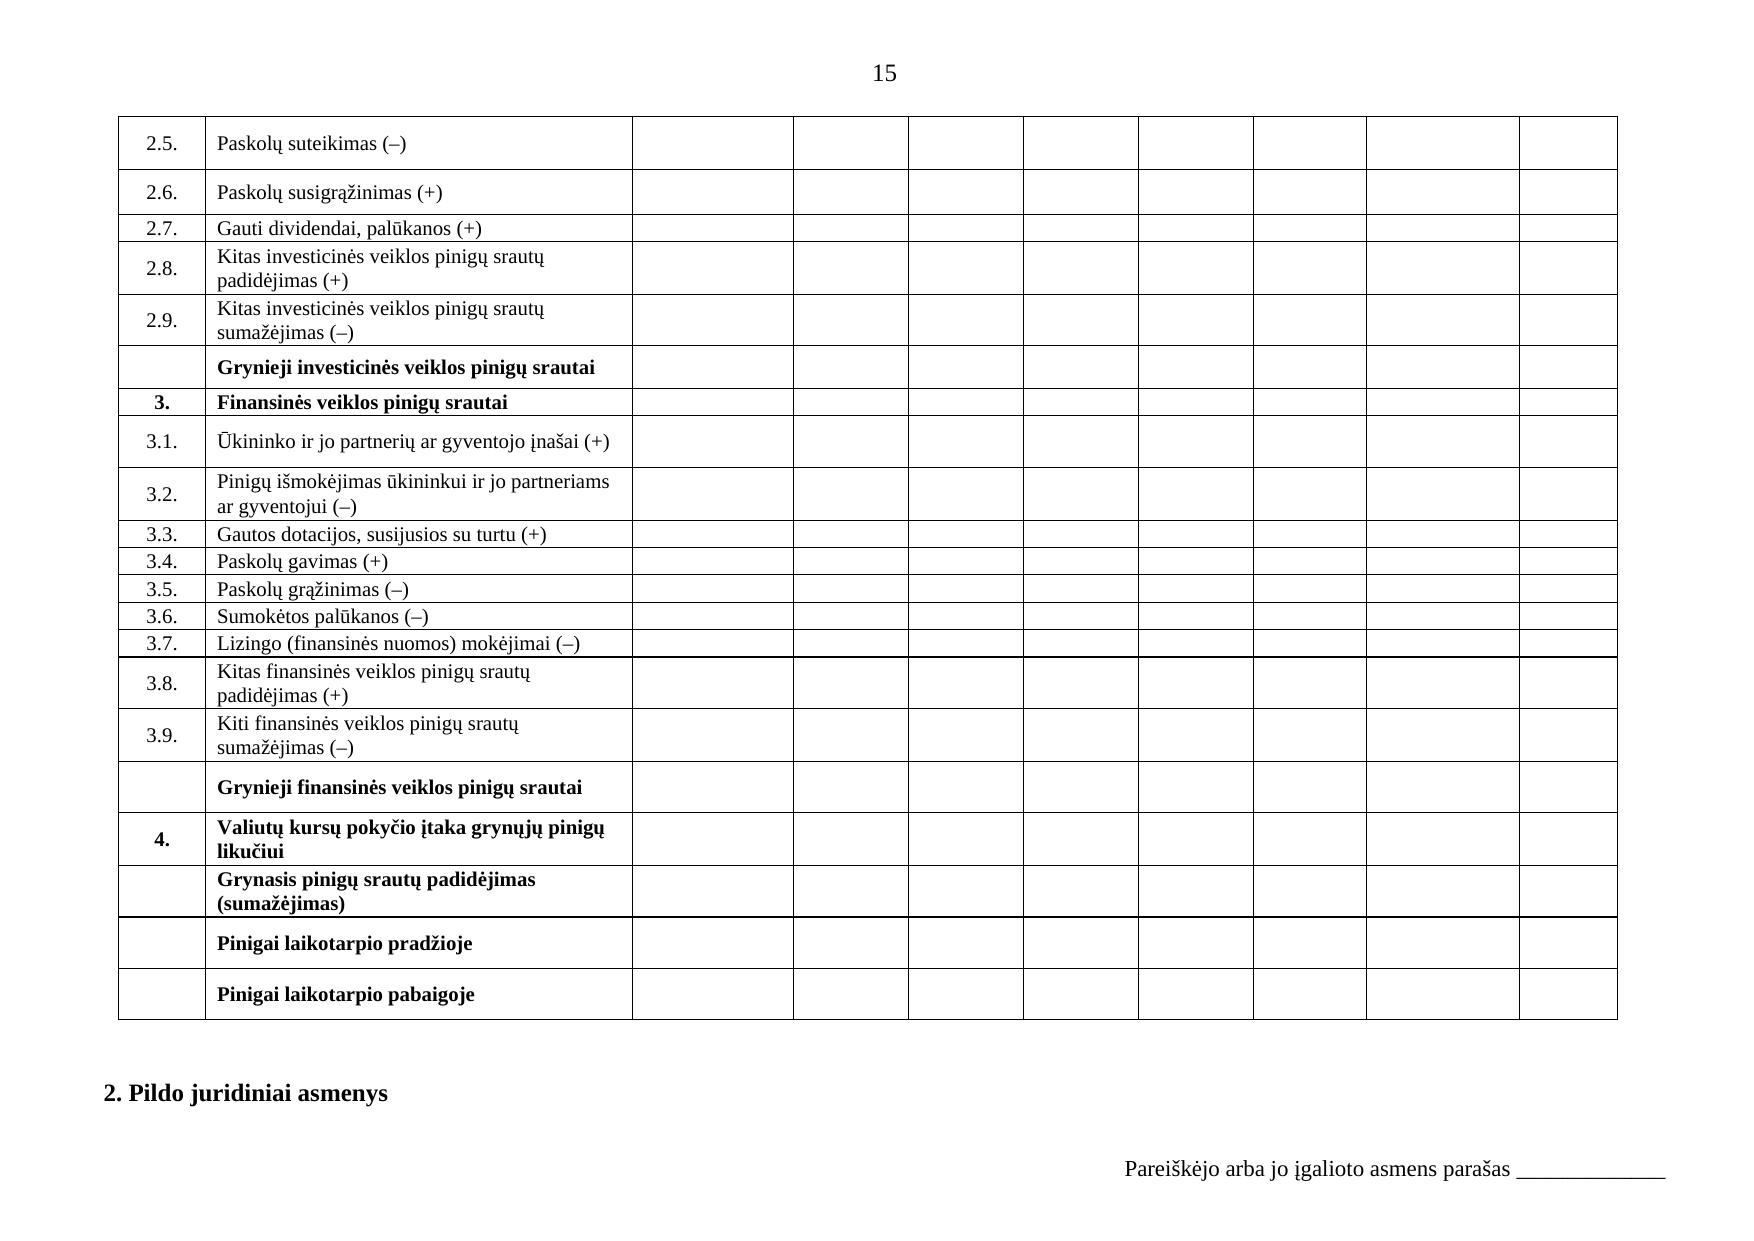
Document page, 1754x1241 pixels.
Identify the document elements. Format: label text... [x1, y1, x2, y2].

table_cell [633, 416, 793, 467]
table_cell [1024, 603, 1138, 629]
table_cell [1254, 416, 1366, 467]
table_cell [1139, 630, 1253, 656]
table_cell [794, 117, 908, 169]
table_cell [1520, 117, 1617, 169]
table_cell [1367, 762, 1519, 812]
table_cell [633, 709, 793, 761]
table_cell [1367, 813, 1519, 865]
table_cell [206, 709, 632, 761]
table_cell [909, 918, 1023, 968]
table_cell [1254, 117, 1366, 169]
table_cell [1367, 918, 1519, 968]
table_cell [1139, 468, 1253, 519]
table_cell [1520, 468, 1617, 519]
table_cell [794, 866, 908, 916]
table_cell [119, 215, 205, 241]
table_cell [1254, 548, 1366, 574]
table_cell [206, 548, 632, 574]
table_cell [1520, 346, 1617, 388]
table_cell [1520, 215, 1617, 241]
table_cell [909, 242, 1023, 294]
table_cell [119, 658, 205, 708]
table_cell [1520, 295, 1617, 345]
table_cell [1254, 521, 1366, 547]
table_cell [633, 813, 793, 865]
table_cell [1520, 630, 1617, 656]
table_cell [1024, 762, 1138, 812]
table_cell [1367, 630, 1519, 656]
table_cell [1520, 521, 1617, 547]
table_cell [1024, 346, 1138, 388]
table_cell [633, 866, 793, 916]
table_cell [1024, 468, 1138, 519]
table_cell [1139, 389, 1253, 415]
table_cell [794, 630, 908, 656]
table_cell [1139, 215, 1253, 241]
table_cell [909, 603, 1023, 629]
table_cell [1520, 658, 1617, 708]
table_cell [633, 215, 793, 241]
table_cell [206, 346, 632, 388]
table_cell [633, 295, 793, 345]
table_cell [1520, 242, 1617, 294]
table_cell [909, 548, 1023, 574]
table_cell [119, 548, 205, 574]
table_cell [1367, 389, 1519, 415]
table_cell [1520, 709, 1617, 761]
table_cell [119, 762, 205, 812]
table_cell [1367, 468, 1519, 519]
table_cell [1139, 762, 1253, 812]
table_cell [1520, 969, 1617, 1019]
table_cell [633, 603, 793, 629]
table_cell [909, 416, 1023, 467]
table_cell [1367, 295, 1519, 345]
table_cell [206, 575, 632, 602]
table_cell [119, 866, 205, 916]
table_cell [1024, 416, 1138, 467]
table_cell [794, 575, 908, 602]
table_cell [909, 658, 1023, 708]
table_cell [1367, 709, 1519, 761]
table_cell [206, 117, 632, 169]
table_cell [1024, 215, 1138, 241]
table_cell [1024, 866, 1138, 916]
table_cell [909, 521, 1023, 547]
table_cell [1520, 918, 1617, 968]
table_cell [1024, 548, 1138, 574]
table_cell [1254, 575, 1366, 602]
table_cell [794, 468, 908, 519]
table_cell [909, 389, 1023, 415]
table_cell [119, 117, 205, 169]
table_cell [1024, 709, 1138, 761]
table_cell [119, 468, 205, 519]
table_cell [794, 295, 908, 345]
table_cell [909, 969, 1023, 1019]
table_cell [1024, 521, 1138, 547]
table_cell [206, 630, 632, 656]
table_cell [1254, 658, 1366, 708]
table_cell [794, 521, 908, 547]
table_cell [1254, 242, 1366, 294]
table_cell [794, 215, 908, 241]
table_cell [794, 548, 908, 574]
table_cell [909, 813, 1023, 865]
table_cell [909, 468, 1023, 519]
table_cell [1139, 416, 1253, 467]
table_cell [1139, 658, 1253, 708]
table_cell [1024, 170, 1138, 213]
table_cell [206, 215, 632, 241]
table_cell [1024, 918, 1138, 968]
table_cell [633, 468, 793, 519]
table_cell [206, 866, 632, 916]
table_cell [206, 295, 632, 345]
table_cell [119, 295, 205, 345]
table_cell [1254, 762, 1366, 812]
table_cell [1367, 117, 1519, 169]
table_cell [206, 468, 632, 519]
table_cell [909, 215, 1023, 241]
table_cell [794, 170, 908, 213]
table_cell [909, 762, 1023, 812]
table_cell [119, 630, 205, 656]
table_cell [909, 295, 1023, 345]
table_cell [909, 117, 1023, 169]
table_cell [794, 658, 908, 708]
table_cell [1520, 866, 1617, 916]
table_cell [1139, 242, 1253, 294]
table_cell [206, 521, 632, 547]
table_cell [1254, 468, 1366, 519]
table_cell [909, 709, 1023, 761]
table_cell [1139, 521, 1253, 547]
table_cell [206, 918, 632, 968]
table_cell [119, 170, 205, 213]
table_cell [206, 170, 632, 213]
text 2. Pildo juridiniai asmenys [103, 1078, 1665, 1106]
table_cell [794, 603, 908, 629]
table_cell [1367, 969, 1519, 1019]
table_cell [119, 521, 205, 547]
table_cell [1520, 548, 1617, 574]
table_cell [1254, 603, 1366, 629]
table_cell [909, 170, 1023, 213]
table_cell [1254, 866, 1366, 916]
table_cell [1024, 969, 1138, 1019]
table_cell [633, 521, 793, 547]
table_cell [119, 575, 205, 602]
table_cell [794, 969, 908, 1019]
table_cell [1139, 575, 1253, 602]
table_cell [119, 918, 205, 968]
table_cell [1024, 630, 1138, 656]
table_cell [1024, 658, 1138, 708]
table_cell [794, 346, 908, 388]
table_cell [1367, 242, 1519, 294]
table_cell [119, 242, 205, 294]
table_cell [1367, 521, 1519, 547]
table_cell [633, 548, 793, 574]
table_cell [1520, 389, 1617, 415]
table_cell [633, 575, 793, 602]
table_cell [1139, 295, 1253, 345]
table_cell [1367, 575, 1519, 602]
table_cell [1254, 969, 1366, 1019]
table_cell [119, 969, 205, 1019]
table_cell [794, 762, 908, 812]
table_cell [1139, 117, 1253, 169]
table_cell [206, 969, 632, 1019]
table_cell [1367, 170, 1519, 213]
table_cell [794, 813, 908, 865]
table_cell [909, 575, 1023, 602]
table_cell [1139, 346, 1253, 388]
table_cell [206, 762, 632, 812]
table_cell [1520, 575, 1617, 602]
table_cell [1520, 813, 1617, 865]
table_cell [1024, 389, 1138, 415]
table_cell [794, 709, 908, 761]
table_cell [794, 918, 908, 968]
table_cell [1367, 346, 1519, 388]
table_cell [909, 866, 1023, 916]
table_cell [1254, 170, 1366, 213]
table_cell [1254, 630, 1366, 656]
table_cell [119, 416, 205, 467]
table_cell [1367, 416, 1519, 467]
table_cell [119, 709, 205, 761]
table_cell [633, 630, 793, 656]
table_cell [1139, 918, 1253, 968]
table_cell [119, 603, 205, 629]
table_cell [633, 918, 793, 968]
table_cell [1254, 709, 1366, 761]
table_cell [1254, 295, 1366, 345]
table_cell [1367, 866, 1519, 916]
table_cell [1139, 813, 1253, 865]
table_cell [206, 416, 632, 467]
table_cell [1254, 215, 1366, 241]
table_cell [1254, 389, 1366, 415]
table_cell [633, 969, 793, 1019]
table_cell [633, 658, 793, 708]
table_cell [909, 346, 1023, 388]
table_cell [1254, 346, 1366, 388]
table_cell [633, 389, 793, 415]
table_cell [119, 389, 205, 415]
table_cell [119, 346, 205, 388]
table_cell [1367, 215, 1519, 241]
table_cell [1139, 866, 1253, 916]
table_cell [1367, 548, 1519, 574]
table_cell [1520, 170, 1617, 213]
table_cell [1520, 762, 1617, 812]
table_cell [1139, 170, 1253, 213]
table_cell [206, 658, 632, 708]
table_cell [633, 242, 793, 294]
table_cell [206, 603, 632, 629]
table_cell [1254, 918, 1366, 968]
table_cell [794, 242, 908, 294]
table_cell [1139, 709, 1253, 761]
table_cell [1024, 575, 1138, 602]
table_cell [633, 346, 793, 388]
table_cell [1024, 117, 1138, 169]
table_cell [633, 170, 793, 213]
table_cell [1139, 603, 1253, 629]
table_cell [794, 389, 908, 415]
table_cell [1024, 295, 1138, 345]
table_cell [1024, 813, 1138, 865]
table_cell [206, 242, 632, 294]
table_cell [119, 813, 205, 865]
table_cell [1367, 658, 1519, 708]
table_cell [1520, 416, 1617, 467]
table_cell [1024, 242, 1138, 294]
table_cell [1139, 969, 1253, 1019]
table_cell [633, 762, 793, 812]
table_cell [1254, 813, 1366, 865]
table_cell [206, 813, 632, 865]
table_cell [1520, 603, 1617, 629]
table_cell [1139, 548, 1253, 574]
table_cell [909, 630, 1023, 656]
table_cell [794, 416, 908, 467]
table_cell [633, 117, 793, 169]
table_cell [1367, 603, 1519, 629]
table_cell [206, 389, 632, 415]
